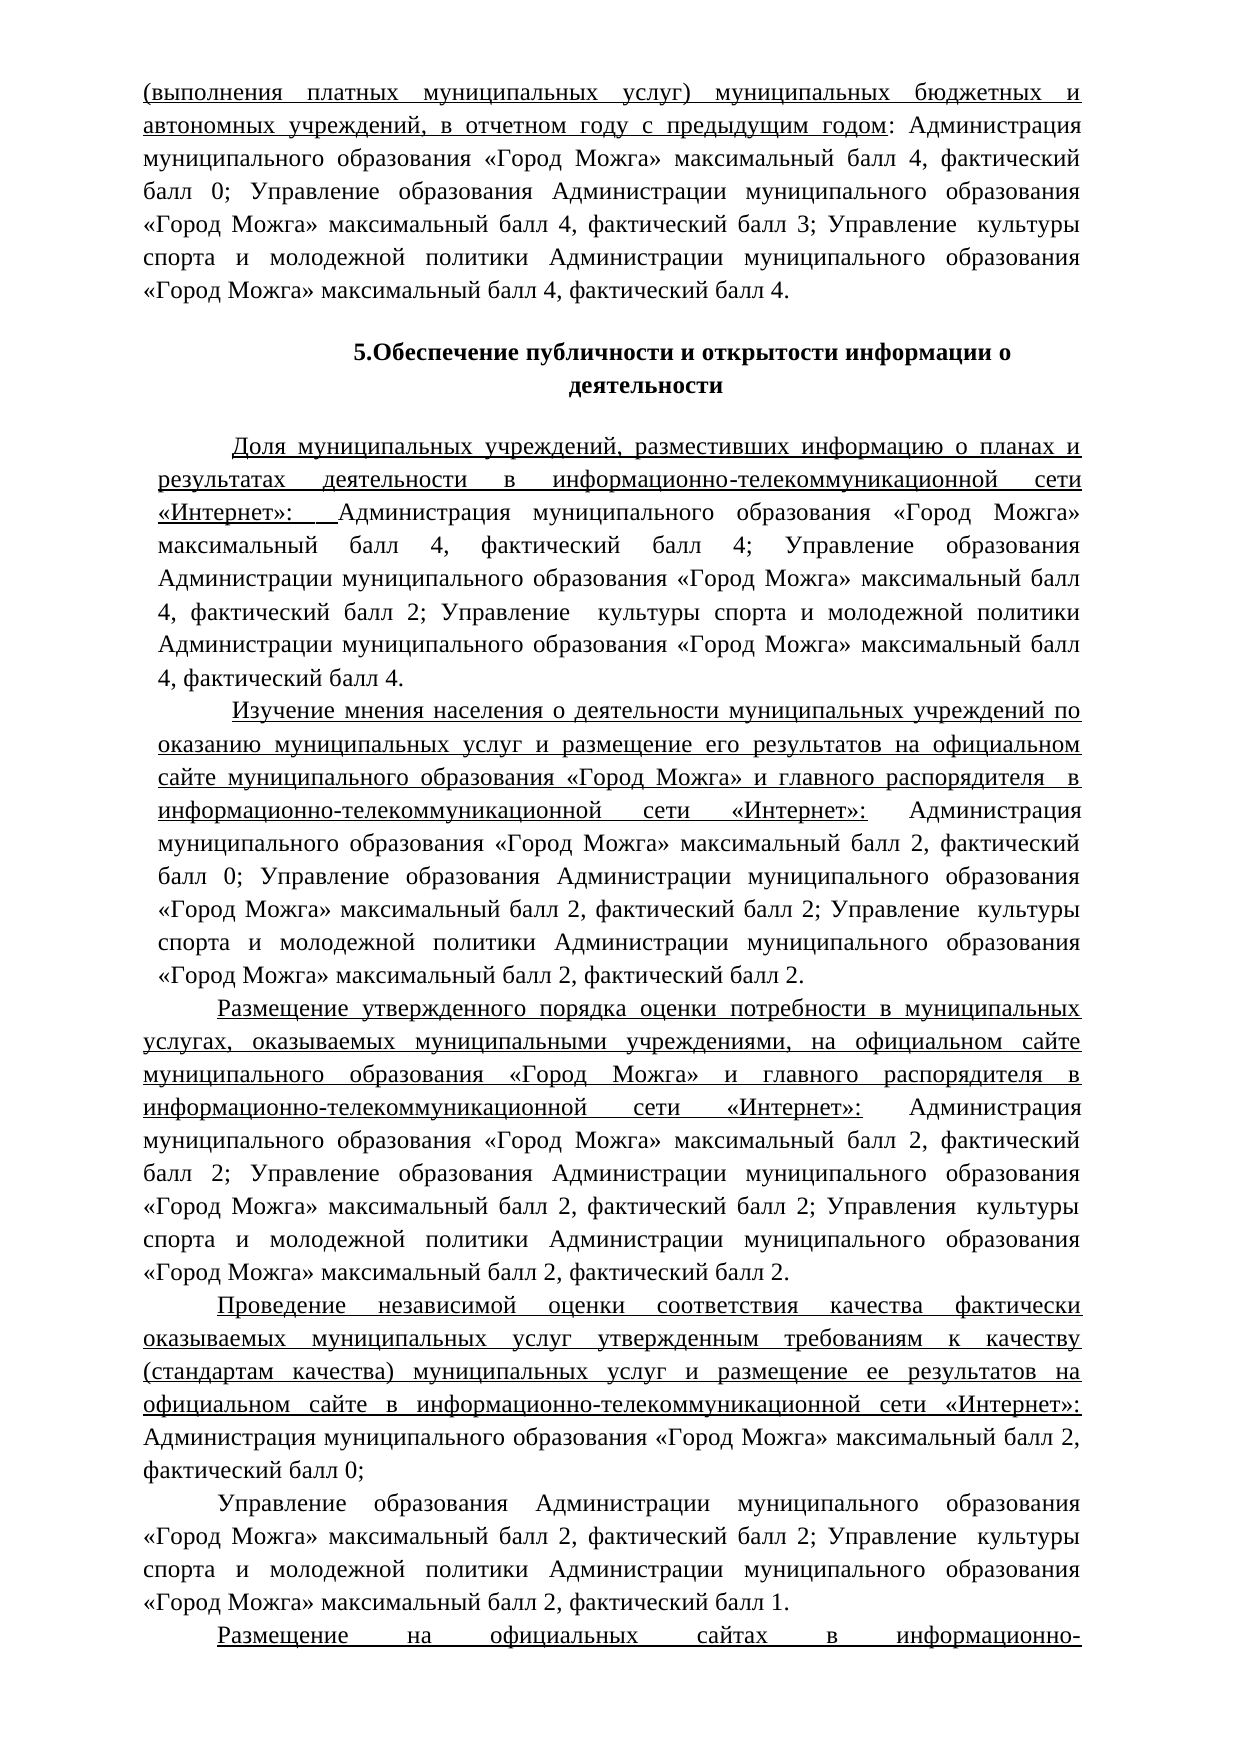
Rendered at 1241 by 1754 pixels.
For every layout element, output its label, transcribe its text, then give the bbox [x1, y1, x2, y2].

text Проведение независимой оценки соответствия качества фактически оказываемых муниципальных услуг утвержденным требованиям к качеству (стандартам качества) муниципальных услуг и размещение ее результатов на официальном сайте в информационно-телекоммуникационной сети «Интернет»: Администрация муниципального образования «Город Можга» максимальный балл 2, фактический балл 0; [143, 1416, 1082, 1484]
text Изучение мнения населения о деятельности муниципальных учреждений по оказанию муниципальных услуг и размещение его результатов на официальном сайте муниципального образования «Город Можга» и главного распорядителя в информационно-телекоммуникационной сети «Интернет»: Администрация муниципального образования «Город Можга» максимальный балл 2, фактический балл 0; Управление образования Администрации муниципального образования «Город Можга» максимальный балл 2, фактический балл 2; Управление культуры спорта и молодежной политики Администрации муниципального образования «Город Можга» максимальный балл 2, фактический балл 2. [158, 696, 1082, 754]
text Размещение утвержденного порядка оценки потребности в муниципальных услугах, оказываемых муниципальными учреждениями, на официальном сайте муниципального образования «Город Можга» и главного распорядителя в информационно-телекоммуникационной сети «Интернет»: Администрация муниципального образования «Город Можга» максимальный балл 2, фактический балл 2; Управление образования Администрации муниципального образования «Город Можга» максимальный балл 2, фактический балл 2; Управления культуры спорта и молодежной политики Администрации муниципального образования «Город Можга» максимальный балл 2, фактический балл 2. [143, 993, 1082, 1051]
text Проведение независимой оценки соответствия качества фактически оказываемых муниципальных услуг утвержденным требованиям к качеству (стандартам качества) муниципальных услуг и размещение ее результатов на официальном сайте в информационно-телекоммуникационной сети «Интернет»: Администрация муниципального образования «Город Можга» максимальный балл 2, фактический балл 0; [143, 1349, 1082, 1381]
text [143, 77, 1082, 102]
text Доля муниципальных учреждений, разместивших информацию о планах и результатах деятельности в информационно-телекоммуникационной сети «Интернет»: Администрация муниципального образования «Город Можга» максимальный балл 4, фактический балл 4; Управление образования Администрации муниципального образования «Город Можга» максимальный балл 4, фактический балл 2; Управление культуры спорта и молодежной политики Администрации муниципального образования «Город Можга» максимальный балл 4, фактический балл 4. [158, 491, 1082, 691]
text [143, 103, 1082, 304]
text Проведение независимой оценки соответствия качества фактически оказываемых муниципальных услуг утвержденным требованиям к качеству (стандартам качества) муниципальных услуг и размещение ее результатов на официальном сайте в информационно-телекоммуникационной сети «Интернет»: Администрация муниципального образования «Город Можга» максимальный балл 2, фактический балл 0; [143, 1290, 1082, 1348]
text Изучение мнения населения о деятельности муниципальных учреждений по оказанию муниципальных услуг и размещение его результатов на официальном сайте муниципального образования «Город Можга» и главного распорядителя в информационно-телекоммуникационной сети «Интернет»: Администрация муниципального образования «Город Можга» максимальный балл 2, фактический балл 0; Управление образования Администрации муниципального образования «Город Можга» максимальный балл 2, фактический балл 2; Управление культуры спорта и молодежной политики Администрации муниципального образования «Город Можга» максимальный балл 2, фактический балл 2. [158, 788, 1082, 988]
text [143, 1620, 1082, 1649]
text Доля муниципальных учреждений, разместивших информацию о планах и результатах деятельности в информационно-телекоммуникационной сети «Интернет»: Администрация муниципального образования «Город Можга» максимальный балл 4, фактический балл 4; Управление образования Администрации муниципального образования «Город Можга» максимальный балл 4, фактический балл 2; Управление культуры спорта и молодежной политики Администрации муниципального образования «Город Можга» максимальный балл 4, фактический балл 4. [158, 431, 1082, 489]
text Проведение независимой оценки соответствия качества фактически оказываемых муниципальных услуг утвержденным требованиям к качеству (стандартам качества) муниципальных услуг и размещение ее результатов на официальном сайте в информационно-телекоммуникационной сети «Интернет»: Администрация муниципального образования «Город Можга» максимальный балл 2, фактический балл 0; [143, 1382, 1082, 1414]
text Размещение утвержденного порядка оценки потребности в муниципальных услугах, оказываемых муниципальными учреждениями, на официальном сайте муниципального образования «Город Можга» и главного распорядителя в информационно-телекоммуникационной сети «Интернет»: Администрация муниципального образования «Город Можга» максимальный балл 2, фактический балл 2; Управление образования Администрации муниципального образования «Город Можга» максимальный балл 2, фактический балл 2; Управления культуры спорта и молодежной политики Администрации муниципального образования «Город Можга» максимальный балл 2, фактический балл 2. [143, 1085, 1082, 1286]
text Управление образования Администрации муниципального образования «Город Можга» максимальный балл 2, фактический балл 2; Управление культуры спорта и молодежной политики Администрации муниципального образования «Город Можга» максимальный балл 2, фактический балл 1. [143, 1488, 1082, 1616]
text 5.Обеспечение публичности и открытости информации о деятельности [210, 337, 1082, 398]
